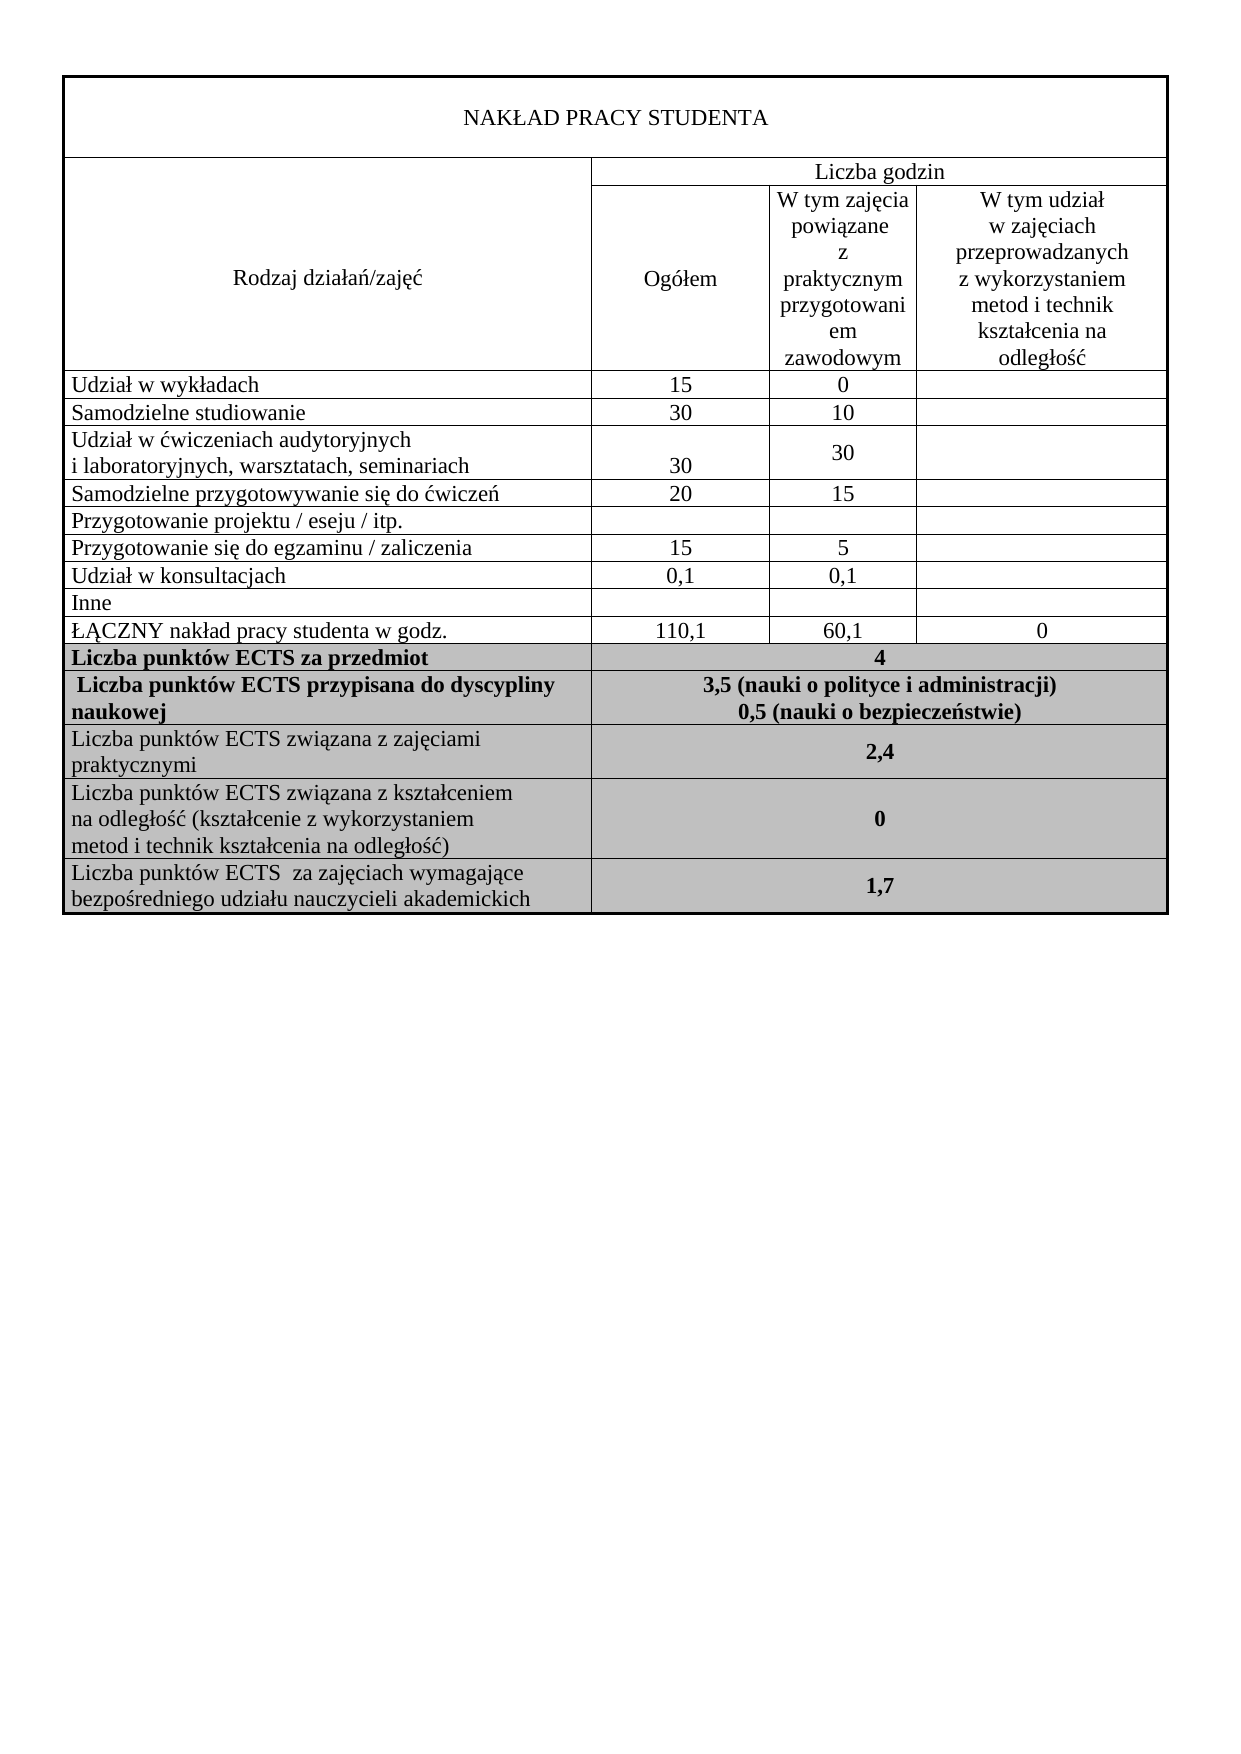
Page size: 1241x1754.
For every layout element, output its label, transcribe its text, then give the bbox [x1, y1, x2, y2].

table_cell 0,1 [592, 562, 769, 588]
table_cell Przygotowanie się do egzaminu / zaliczenia [65, 535, 591, 561]
table_cell 5 [770, 535, 916, 561]
table_cell W tym udział w zajęciach przeprowadzanych z wykorzystaniem metod i technik kształcenia na odległość [917, 186, 1166, 370]
table_cell Udział w konsultacjach [65, 562, 591, 588]
table_cell [917, 535, 1166, 561]
table_cell Samodzielne przygotowywanie się do ćwiczeń [65, 480, 591, 506]
table_cell 110,1 [592, 617, 769, 643]
table_cell [770, 589, 916, 616]
table_cell 60,1 [770, 617, 916, 643]
table_cell [917, 480, 1166, 506]
table_cell Liczba godzin [592, 158, 1166, 184]
table_cell 2,4 [592, 725, 1166, 778]
table_cell Liczba punktów ECTS przypisana do dyscypliny naukowej [65, 671, 591, 724]
table_cell [917, 399, 1166, 425]
table_cell Udział w wykładach [65, 371, 591, 397]
table_cell 3,5 (nauki o polityce i administracji) 0,5 (nauki o bezpieczeństwie) [592, 671, 1166, 724]
table_cell 30 [770, 426, 916, 479]
table_cell Udział w ćwiczeniach audytoryjnych i laboratoryjnych, warsztatach, seminariach [65, 426, 591, 479]
table_cell 30 [592, 426, 769, 479]
table_cell 15 [770, 480, 916, 506]
table_cell 20 [592, 480, 769, 506]
table_cell Liczba punktów ECTS związana z kształceniem na odległość (kształcenie z wykorzystaniem metod i technik kształcenia na odległość) [65, 779, 591, 858]
table_cell [917, 426, 1166, 479]
table_cell 0 [770, 371, 916, 397]
table_cell W tym zajęcia powiązane z praktycznym przygotowaniem zawodowym [770, 186, 916, 370]
table_cell Samodzielne studiowanie [65, 399, 591, 425]
table_cell 0,1 [770, 562, 916, 588]
table_cell [917, 562, 1166, 588]
table_cell [917, 589, 1166, 616]
table_cell 0 [592, 779, 1166, 858]
table_cell [592, 589, 769, 616]
table_cell 30 [592, 399, 769, 425]
table_cell [592, 507, 769, 533]
table_cell 4 [592, 644, 1166, 670]
table_cell ŁĄCZNY nakład pracy studenta w godz. [65, 617, 591, 643]
table_cell Rodzaj działań/zajęć [65, 158, 591, 370]
table_cell 1,7 [592, 859, 1166, 912]
table_cell Liczba punktów ECTS związana z zajęciami praktycznymi [65, 725, 591, 778]
table_cell Ogółem [592, 186, 769, 370]
table_cell 15 [592, 535, 769, 561]
table_cell Liczba punktów ECTS za przedmiot [65, 644, 591, 670]
table_cell 0 [917, 617, 1166, 643]
table_cell 15 [592, 371, 769, 397]
table_cell [770, 507, 916, 533]
table_header NAKŁAD PRACY STUDENTA [65, 78, 1166, 157]
table_cell Liczba punktów ECTS za zajęciach wymagające bezpośredniego udziału nauczycieli akademickich [65, 859, 591, 912]
table_cell [917, 371, 1166, 397]
table_cell Przygotowanie projektu / eseju / itp. [65, 507, 591, 533]
table_cell [917, 507, 1166, 533]
table_cell 10 [770, 399, 916, 425]
table_cell Inne [65, 589, 591, 616]
